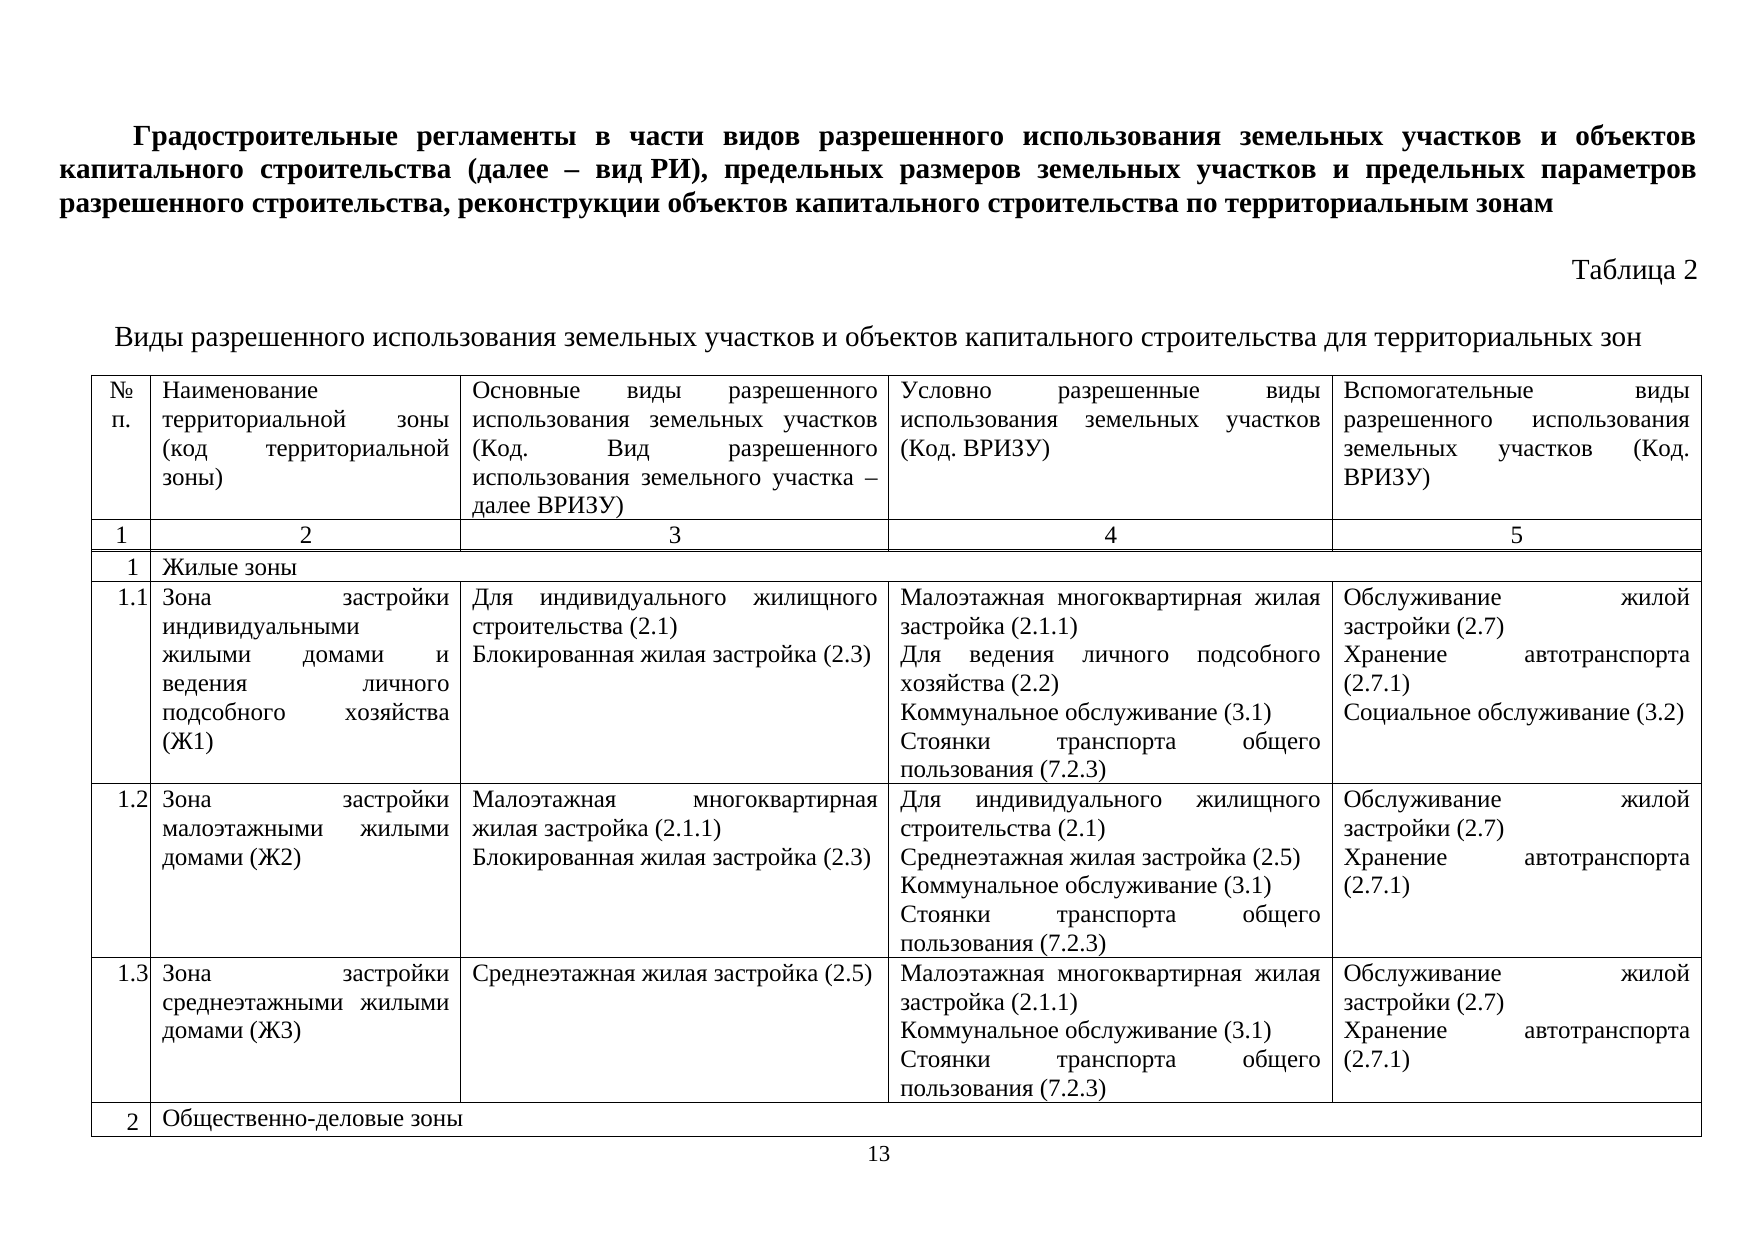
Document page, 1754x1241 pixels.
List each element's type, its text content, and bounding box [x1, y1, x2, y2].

table_cell Обслуживание жилой застройки (2.7) Хранение автотранспорта (2.7.1) Социальное обслуживание (3.2) [1333, 582, 1701, 783]
table_cell [92, 784, 150, 957]
table_cell Для индивидуального жилищного строительства (2.1) Блокированная жилая застройка (2.3) [461, 582, 888, 783]
text Виды разрешенного использования земельных участков и объектов капитального строительства для территориальных зон [59, 319, 1698, 353]
table_cell Жилые зоны [151, 552, 1701, 581]
table_cell 5 [1333, 520, 1701, 549]
table_cell [92, 582, 150, 783]
table_cell Среднеэтажная жилая застройка (2.5) [461, 958, 888, 1102]
text Таблица 2 [59, 252, 1698, 286]
table_header Основные виды разрешенного использования земельных участков (Код. Вид разрешенного использования земельного участка – далее ВРИЗУ) [461, 376, 888, 519]
table_cell [92, 1103, 150, 1136]
table_cell Малоэтажная многоквартирная жилая застройка (2.1.1) Блокированная жилая застройка (2.3) [461, 784, 888, 957]
table_cell Малоэтажная многоквартирная жилая застройка (2.1.1) Коммунальное обслуживание (3.1) Стоянки транспорта общего пользования (7.2.3) [889, 958, 1332, 1102]
subtitle Градостроительные регламенты в части видов разрешенного использования земельных участков и объектов капитального строительства (далее – вид РИ), предельных размеров земельных участков и предельных параметров разрешенного строительства, реконструкции объектов капитального строительства по территориальным зонам [59, 118, 1698, 219]
table_cell Обслуживание жилой застройки (2.7) Хранение автотранспорта (2.7.1) [1333, 958, 1701, 1102]
table_cell 3 [461, 520, 888, 549]
table_header Наименование территориальной зоны (код территориальной зоны) [151, 376, 460, 519]
table_cell 1 [92, 520, 150, 549]
table_cell 4 [889, 520, 1332, 549]
table_cell Для индивидуального жилищного строительства (2.1) Среднеэтажная жилая застройка (2.5) Коммунальное обслуживание (3.1) Стоянки транспорта общего пользования (7.2.3) [889, 784, 1332, 957]
table_cell 2 [151, 520, 460, 549]
table_cell Общественно-деловые зоны [151, 1103, 1701, 1136]
table_cell [92, 958, 150, 1102]
table_header Вспомогательные виды разрешенного использования земельных участков (Код. ВРИЗУ) [1333, 376, 1701, 519]
table_cell Зона застройки малоэтажными жилыми домами (Ж2) [151, 784, 460, 957]
table_cell Обслуживание жилой застройки (2.7) Хранение автотранспорта (2.7.1) [1333, 784, 1701, 957]
table_cell Зона застройки среднеэтажными жилыми домами (Ж3) [151, 958, 460, 1102]
table_header Условно разрешенные виды использования земельных участков (Код. ВРИЗУ) [889, 376, 1332, 519]
table_cell Зона застройки индивидуальными жилыми домами и ведения личного подсобного хозяйства (Ж1) [151, 582, 460, 783]
table_header № п. [92, 376, 150, 519]
table_cell [92, 552, 150, 581]
table_cell Малоэтажная многоквартирная жилая застройка (2.1.1) Для ведения личного подсобного хозяйства (2.2) Коммунальное обслуживание (3.1) Стоянки транспорта общего пользования (7.2.3) [889, 582, 1332, 783]
